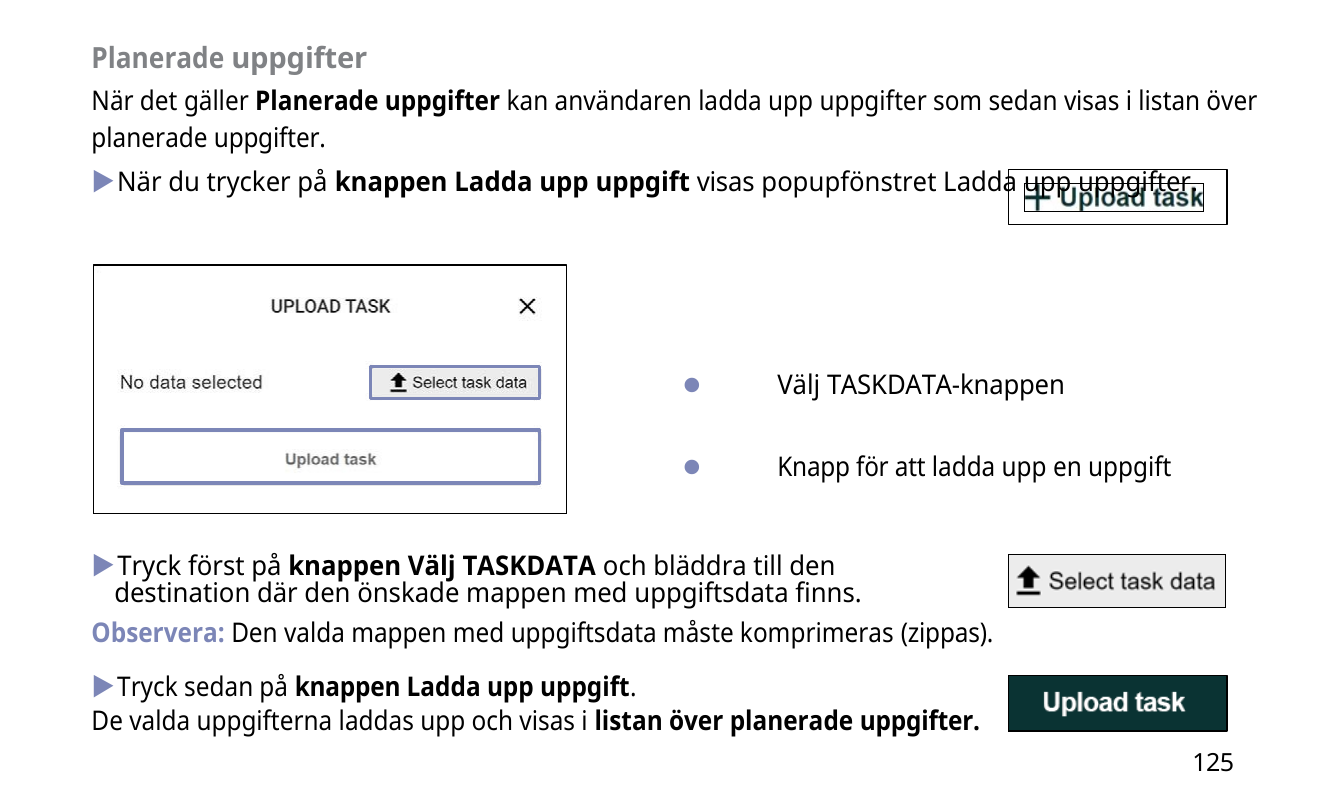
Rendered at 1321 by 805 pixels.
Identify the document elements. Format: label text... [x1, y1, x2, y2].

text När det gäller Planerade uppgifter kan användaren ladda upp uppgifter som sedan visas i listan över planerade uppgifter. [91, 82, 1258, 155]
picture [1009, 555, 1225, 607]
subtitle Planerade uppgifter [91, 37, 1258, 77]
list När du trycker på knappen Ladda upp uppgift visas popupfönstret Ladda upp uppgifter. [91, 163, 1258, 200]
text De valda uppgifterna laddas upp och visas i listan över planerade uppgifter. [91, 706, 1258, 736]
list Knapp för att ladda upp en uppgift [682, 448, 1258, 485]
picture [94, 266, 566, 513]
picture [1025, 200, 1203, 211]
list Tryck först på knappen Välj TASKDATA och bläddra till den destination där den önskade mappen med uppgiftsdata finns. [91, 552, 950, 610]
list Tryck sedan på knappen Ladda upp uppgift. [91, 667, 1258, 704]
list Välj TASKDATA-knappen [682, 366, 1258, 402]
text Observera: Den valda mappen med uppgiftsdata måste komprimeras (zippas). [91, 614, 1258, 651]
